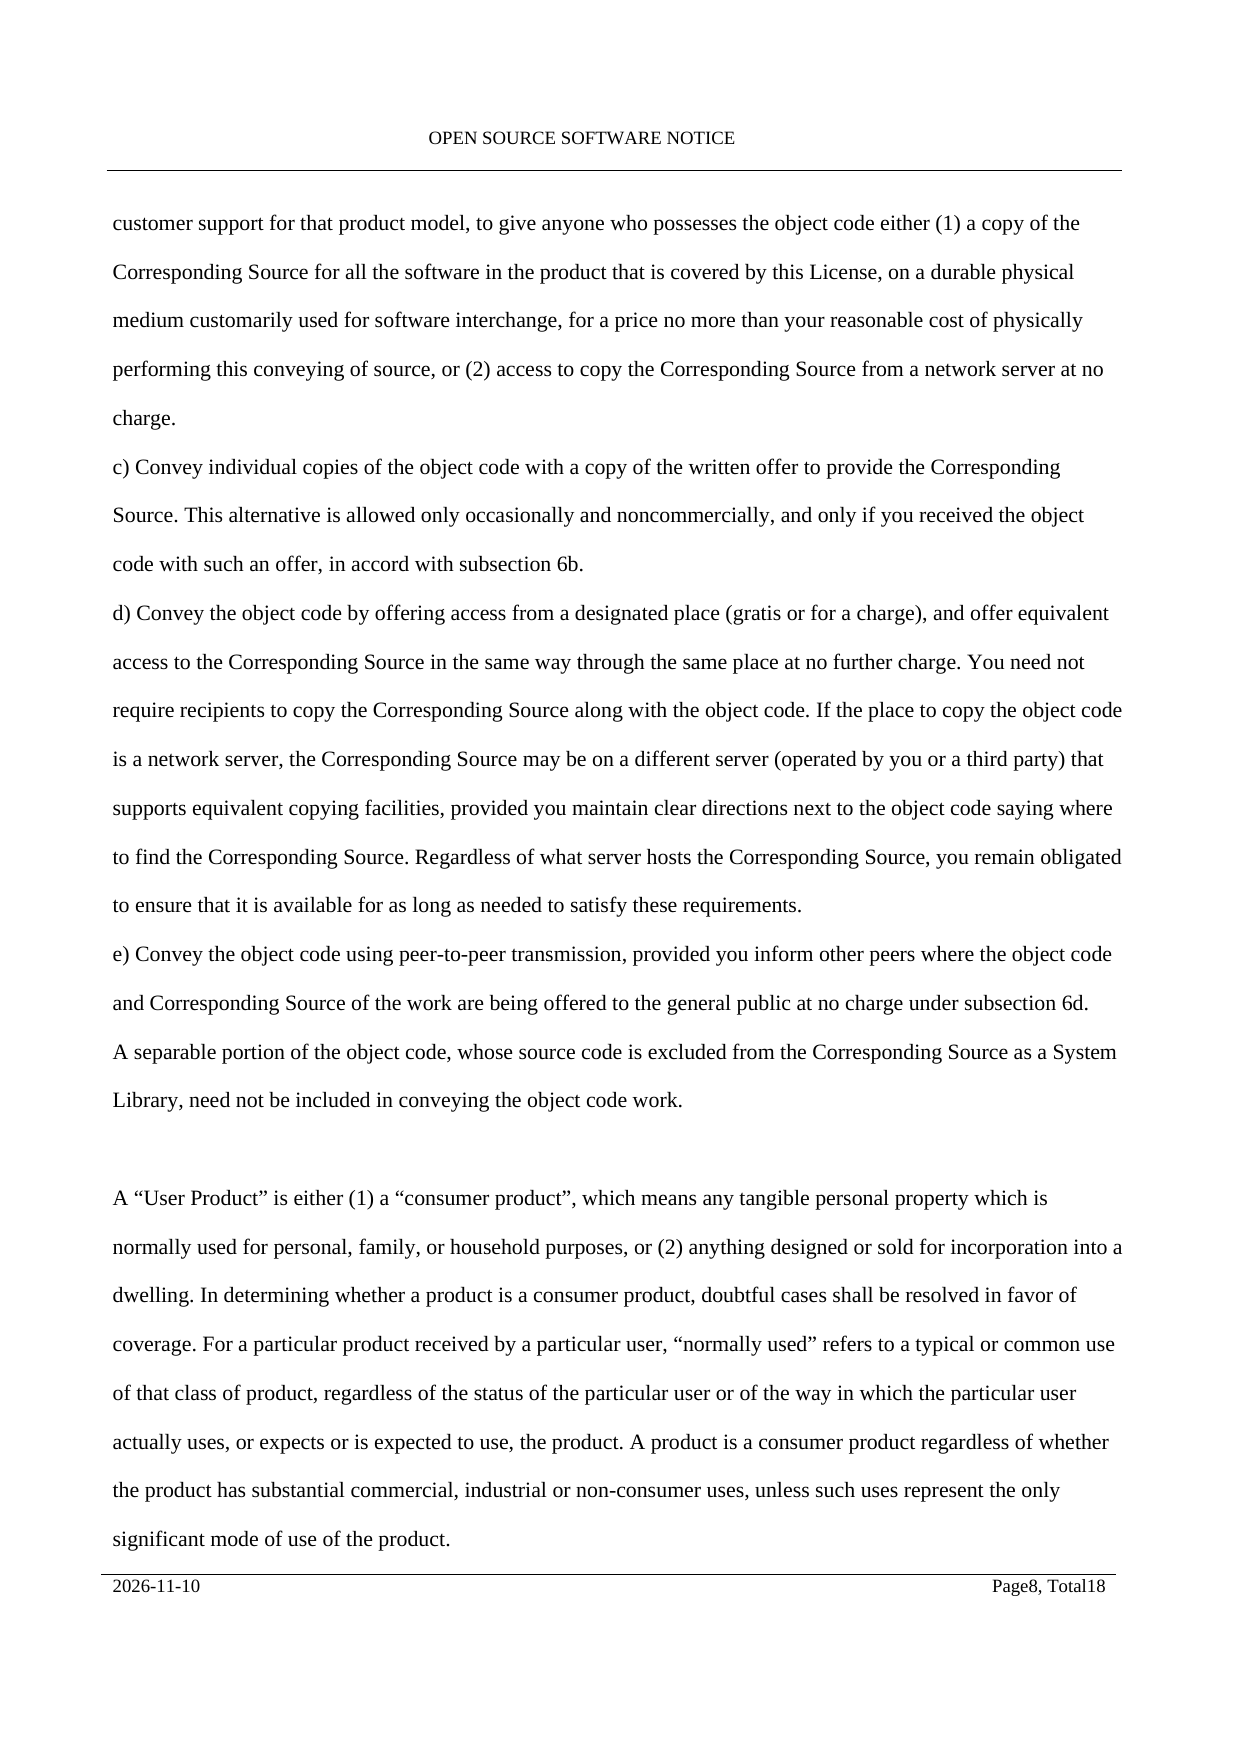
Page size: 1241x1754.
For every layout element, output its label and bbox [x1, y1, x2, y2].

text [112, 206, 1128, 1555]
